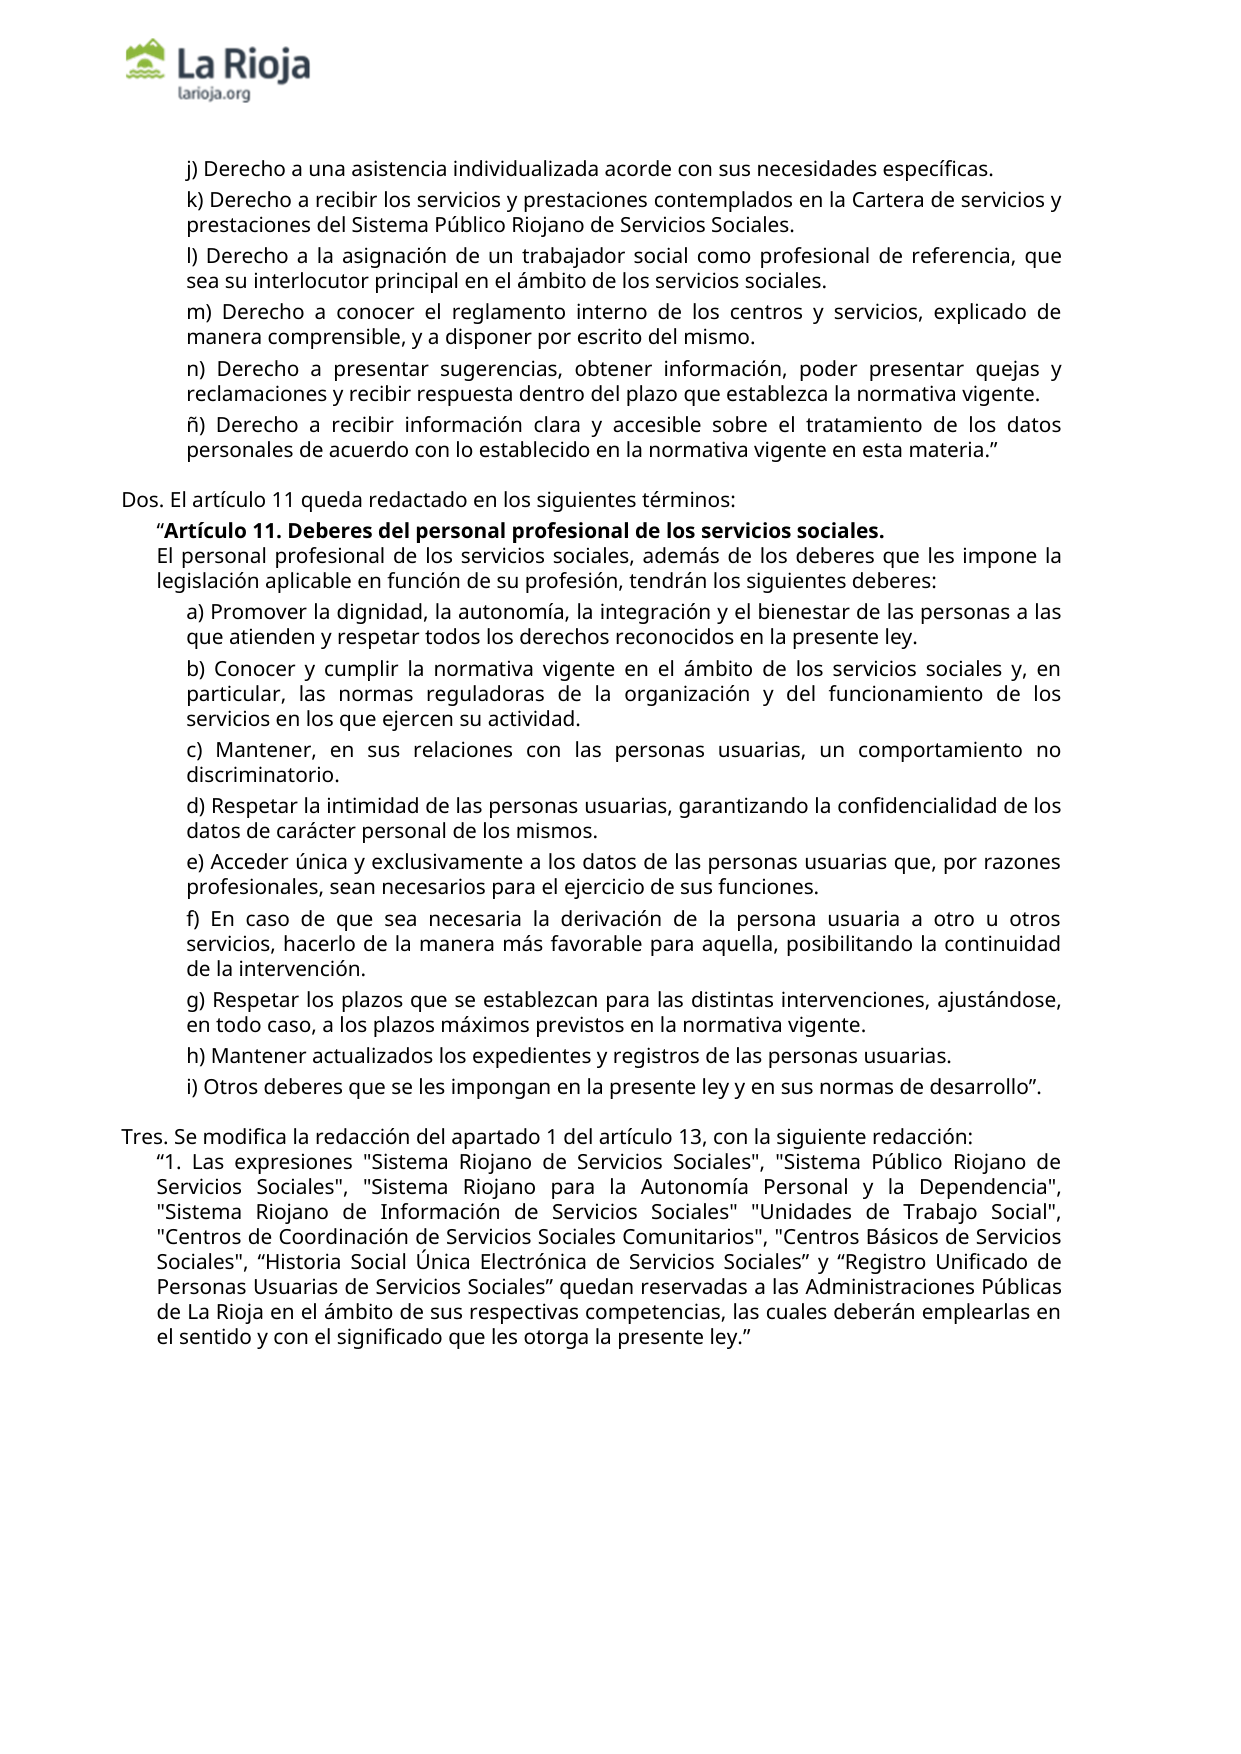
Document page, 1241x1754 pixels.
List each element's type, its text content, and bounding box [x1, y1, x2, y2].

text “Artículo 11. Deberes del personal profesional de los servicios sociales. [156, 518, 1063, 543]
text j) Derecho a una asistencia individualizada acorde con sus necesidades específicas. [186, 156, 1063, 181]
text n) Derecho a presentar sugerencias, obtener información, poder presentar quejas y reclamaciones y recibir respuesta dentro del plazo que establezca la normativa vigente. [186, 356, 1063, 406]
text El personal profesional de los servicios sociales, además de los deberes que les impone la legislación aplicable en función de su profesión, tendrán los siguientes deberes: [156, 543, 1063, 593]
text l) Derecho a la asignación de un trabajador social como profesional de referencia, que sea su interlocutor principal en el ámbito de los servicios sociales. [186, 243, 1063, 293]
text i) Otros deberes que se les impongan en la presente ley y en sus normas de desarrollo”. [186, 1075, 1063, 1100]
text “1. Las expresiones "Sistema Riojano de Servicios Sociales", "Sistema Público Riojano de Servicios Sociales", "Sistema Riojano para la Autonomía Personal y la Dependencia", "Sistema Riojano de Información de Servicios Sociales" "Unidades de Trabajo Social", "Centros de Coordinación de Servicios Sociales Comunitarios", "Centros Básicos de Servicios Sociales", “Historia Social Única Electrónica de Servicios Sociales” y “Registro Unificado de Personas Usuarias de Servicios Sociales” quedan reservadas a las Administraciones Públicas de La Rioja en el ámbito de sus respectivas competencias, las cuales deberán emplearlas en el sentido y con el significado que les otorga la presente ley.” [156, 1150, 1063, 1350]
text a) Promover la dignidad, la autonomía, la integración y el bienestar de las personas a las que atienden y respetar todos los derechos reconocidos en la presente ley. [186, 600, 1063, 650]
text e) Acceder única y exclusivamente a los datos de las personas usuarias que, por razones profesionales, sean necesarios para el ejercicio de sus funciones. [186, 850, 1063, 900]
text g) Respetar los plazos que se establezcan para las distintas intervenciones, ajustándose, en todo caso, a los plazos máximos previstos en la normativa vigente. [186, 987, 1063, 1037]
text Dos. El artículo 11 queda redactado en los siguientes términos: [121, 487, 1063, 512]
text c) Mantener, en sus relaciones con las personas usuarias, un comportamiento no discriminatorio. [186, 737, 1063, 787]
text h) Mantener actualizados los expedientes y registros de las personas usuarias. [186, 1043, 1063, 1068]
text d) Respetar la intimidad de las personas usuarias, garantizando la confidencialidad de los datos de carácter personal de los mismos. [186, 793, 1063, 843]
text ñ) Derecho a recibir información clara y accesible sobre el tratamiento de los datos personales de acuerdo con lo establecido en la normativa vigente en esta materia.” [186, 412, 1063, 462]
text f) En caso de que sea necesaria la derivación de la persona usuaria a otro u otros servicios, hacerlo de la manera más favorable para aquella, posibilitando la continuidad de la intervención. [186, 906, 1063, 981]
text m) Derecho a conocer el reglamento interno de los centros y servicios, explicado de manera comprensible, y a disponer por escrito del mismo. [186, 300, 1063, 350]
text b) Conocer y cumplir la normativa vigente en el ámbito de los servicios sociales y, en particular, las normas reguladoras de la organización y del funcionamiento de los servicios en los que ejercen su actividad. [186, 656, 1063, 731]
text k) Derecho a recibir los servicios y prestaciones contemplados en la Cartera de servicios y prestaciones del Sistema Público Riojano de Servicios Sociales. [186, 187, 1063, 237]
picture [125, 38, 311, 104]
text Tres. Se modifica la redacción del apartado 1 del artículo 13, con la siguiente redacción: [121, 1125, 1063, 1150]
